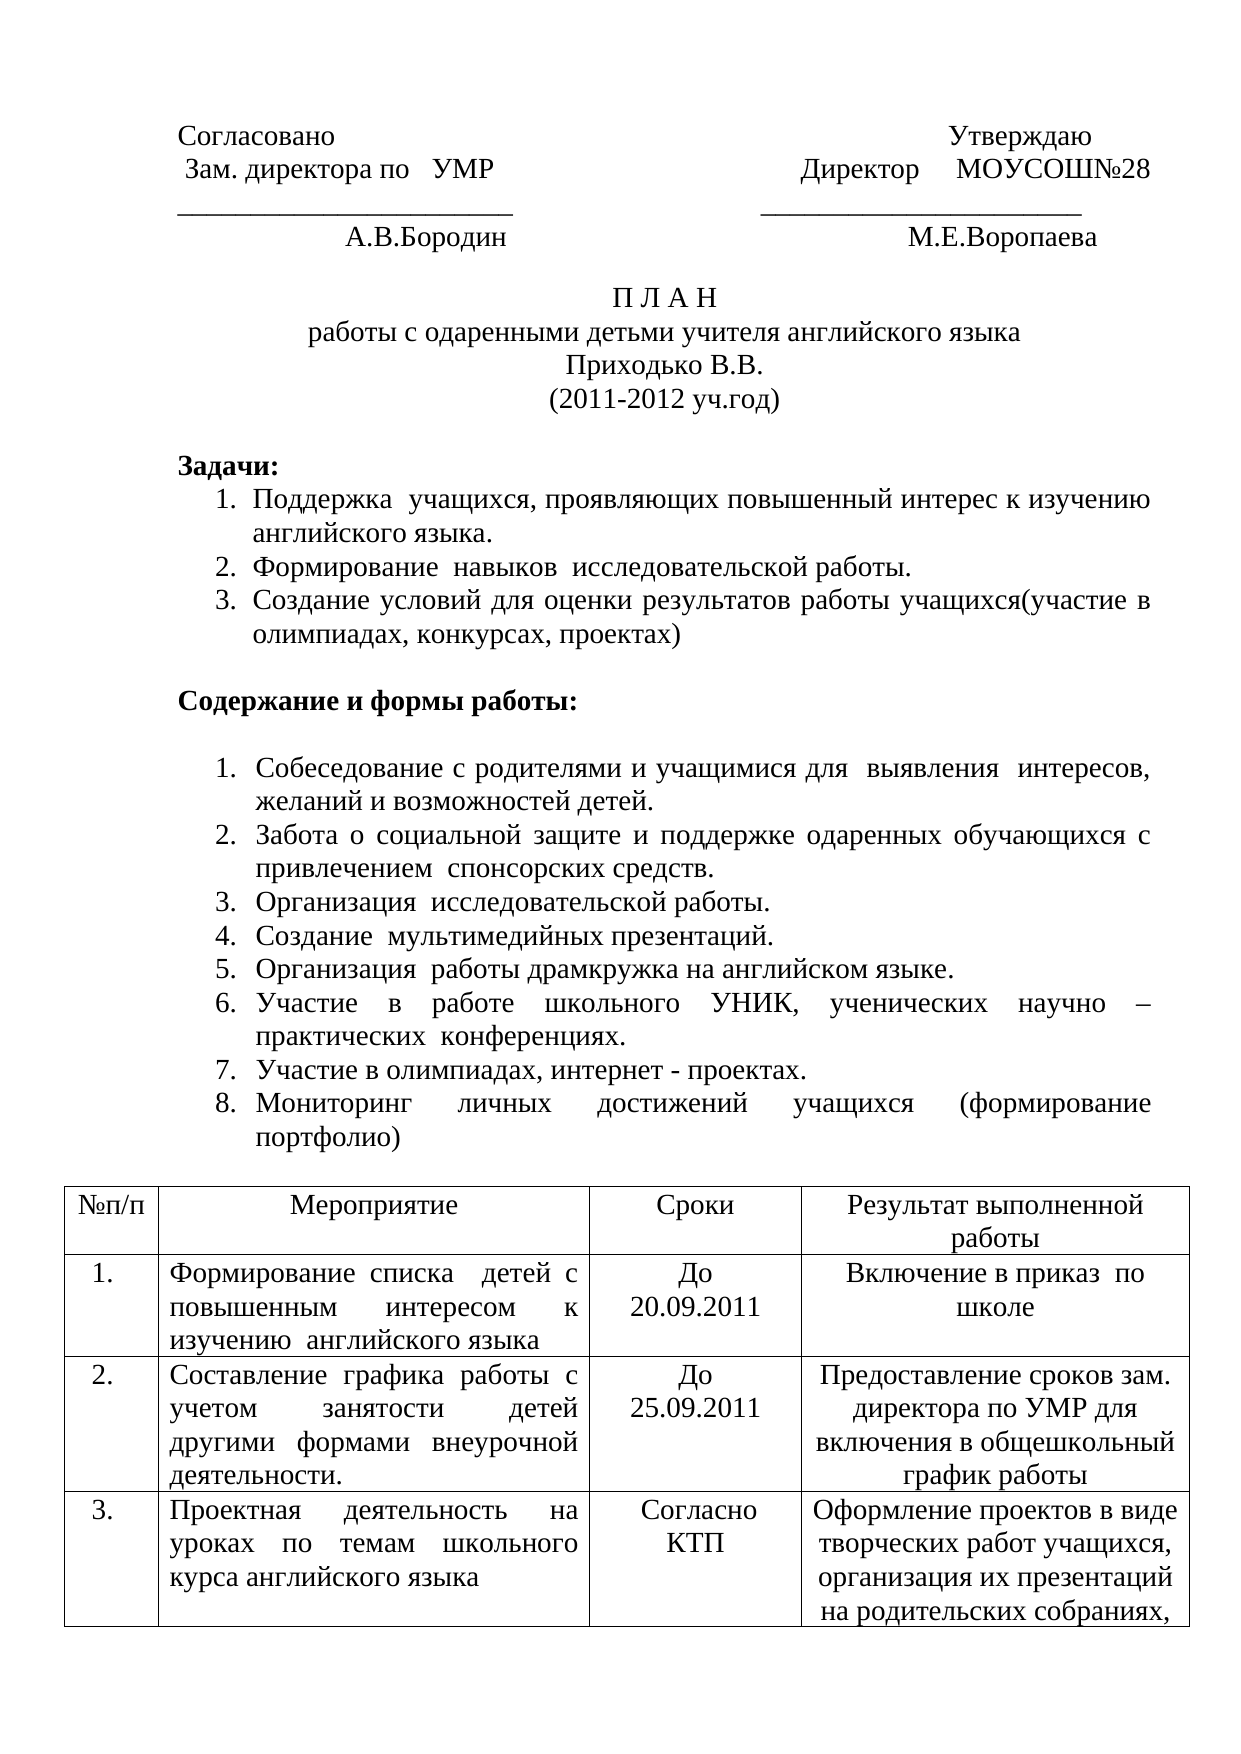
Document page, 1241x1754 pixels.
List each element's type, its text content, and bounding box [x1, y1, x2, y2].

table_cell [65, 1492, 158, 1626]
text Содержание и формы работы: [177, 683, 1152, 716]
list Собеседование с родителями и учащимися для выявления интересов, желаний и возможностей детей. [215, 750, 1152, 817]
table_header Результат выполненной работы [802, 1187, 1189, 1254]
list Создание условий для оценки результатов работы учащихся(участие в олимпиадах, конкурсах, проектах) [215, 582, 1152, 649]
list Участие в работе школьного УНИК, ученических научно – практических конференциях. [215, 985, 1152, 1052]
list Организация работы драмкружка на английском языке. [215, 951, 1152, 985]
table_header Сроки [590, 1187, 801, 1254]
list Участие в олимпиадах, интернет - проектах. [215, 1052, 1152, 1085]
text А.В.Бородин М.Е.Воропаева [177, 219, 1152, 252]
text Зам. директора по УМР Директор МОУСОШ№28 _______________________ ______________________ [177, 152, 1152, 219]
table_cell Включение в приказ по школе [802, 1255, 1189, 1356]
text работы с одаренными детьми учителя английского языка [177, 314, 1152, 347]
text Согласовано Утверждаю [177, 118, 1152, 152]
table_cell До 25.09.2011 [590, 1357, 801, 1491]
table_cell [159, 1492, 589, 1626]
text П Л А Н [177, 280, 1152, 314]
text Задачи: [177, 448, 1152, 482]
table_header №п/п [65, 1187, 158, 1254]
list Мониторинг личных достижений учащихся (формирование портфолио) [215, 1085, 1152, 1152]
table_cell [65, 1255, 158, 1356]
table_cell Согласно КТП [590, 1492, 801, 1626]
table_cell Составление графика работы с учетом занятости детей другими формами внеурочной деятельности. [159, 1357, 589, 1491]
table_cell [65, 1357, 158, 1491]
list Формирование навыков исследовательской работы. [215, 549, 1152, 582]
table_header Мероприятие [159, 1187, 589, 1254]
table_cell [802, 1492, 1189, 1626]
list Забота о социальной защите и поддержке одаренных обучающихся с привлечением спонсорских средств. [215, 817, 1152, 884]
list Создание мультимедийных презентаций. [215, 918, 1152, 951]
text (2011-2012 уч.год) [177, 381, 1152, 414]
table_cell Формирование списка детей с повышенным интересом к изучению английского языка [159, 1255, 589, 1356]
table_cell До 20.09.2011 [590, 1255, 801, 1356]
list Организация исследовательской работы. [215, 884, 1152, 918]
table_cell Предоставление сроков зам. директора по УМР для включения в общешкольный график работы [802, 1357, 1189, 1491]
list Поддержка учащихся, проявляющих повышенный интерес к изучению английского языка. [215, 482, 1152, 549]
text Приходько В.В. [177, 347, 1152, 381]
